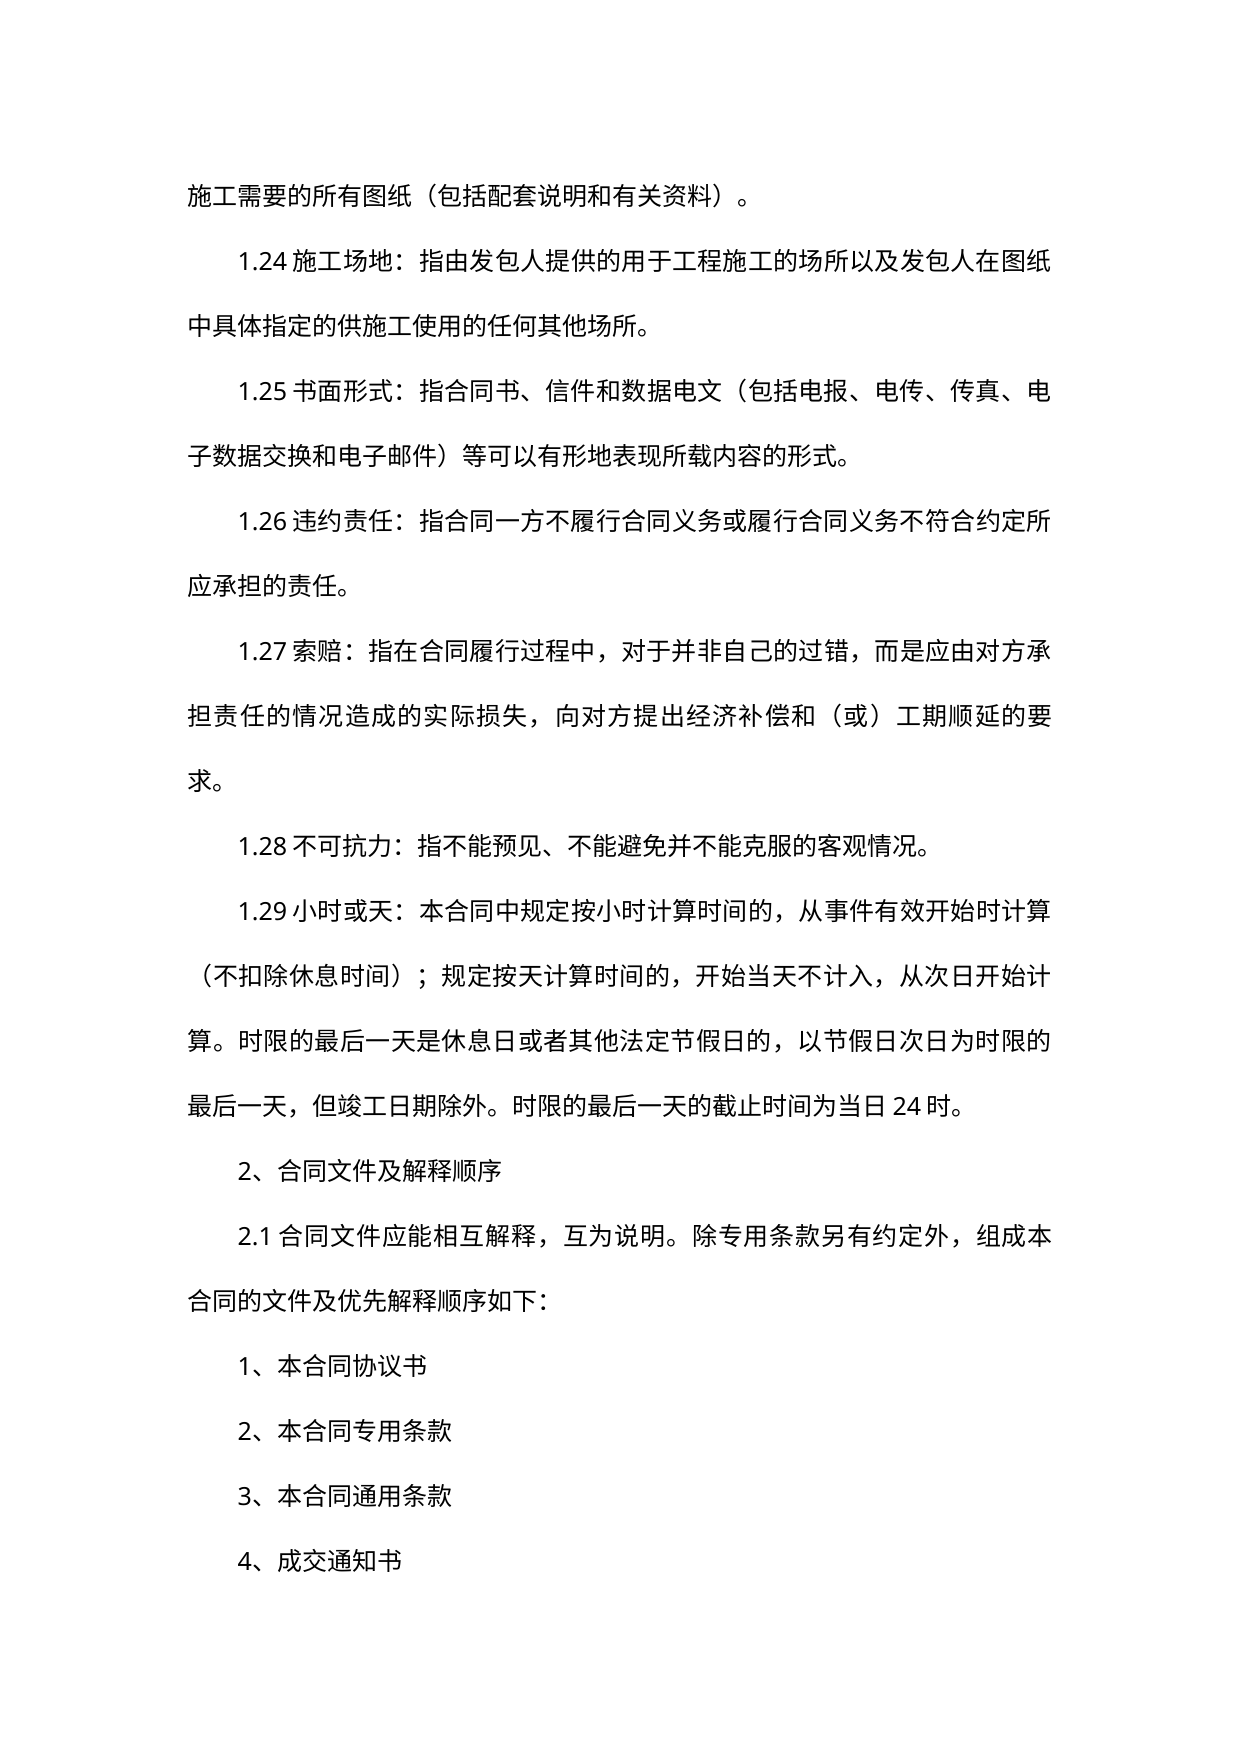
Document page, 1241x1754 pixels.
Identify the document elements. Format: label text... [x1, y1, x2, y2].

text 1.27索赔：指在合同履行过程中，对于并非自己的过错，而是应由对方承担责任的情况造成的实际损失，向对方提出经济补偿和（或）工期顺延的要求。 [187, 617, 1053, 812]
text 2、合同文件及解释顺序 [187, 1137, 1053, 1202]
text 1.28不可抗力：指不能预见、不能避免并不能克服的客观情况。 [187, 812, 1053, 877]
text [187, 162, 1053, 227]
text 4、成交通知书 [187, 1527, 1053, 1592]
text 2、本合同专用条款 [187, 1397, 1053, 1462]
text 1.26违约责任：指合同一方不履行合同义务或履行合同义务不符合约定所应承担的责任。 [187, 487, 1053, 617]
text 1.24施工场地：指由发包人提供的用于工程施工的场所以及发包人在图纸中具体指定的供施工使用的任何其他场所。 [187, 227, 1053, 357]
text 1.25书面形式：指合同书、信件和数据电文（包括电报、电传、传真、电子数据交换和电子邮件）等可以有形地表现所载内容的形式。 [187, 357, 1053, 487]
text 1、本合同协议书 [187, 1332, 1053, 1397]
text 3、本合同通用条款 [187, 1462, 1053, 1527]
text 2.1合同文件应能相互解释，互为说明。除专用条款另有约定外，组成本合同的文件及优先解释顺序如下： [187, 1202, 1053, 1332]
text 1.29小时或天：本合同中规定按小时计算时间的，从事件有效开始时计算（不扣除休息时间）；规定按天计算时间的，开始当天不计入，从次日开始计算。时限的最后一天是休息日或者其他法定节假日的，以节假日次日为时限的最后一天，但竣工日期除外。时限的最后一天的截止时间为当日24时。 [187, 877, 1053, 1137]
